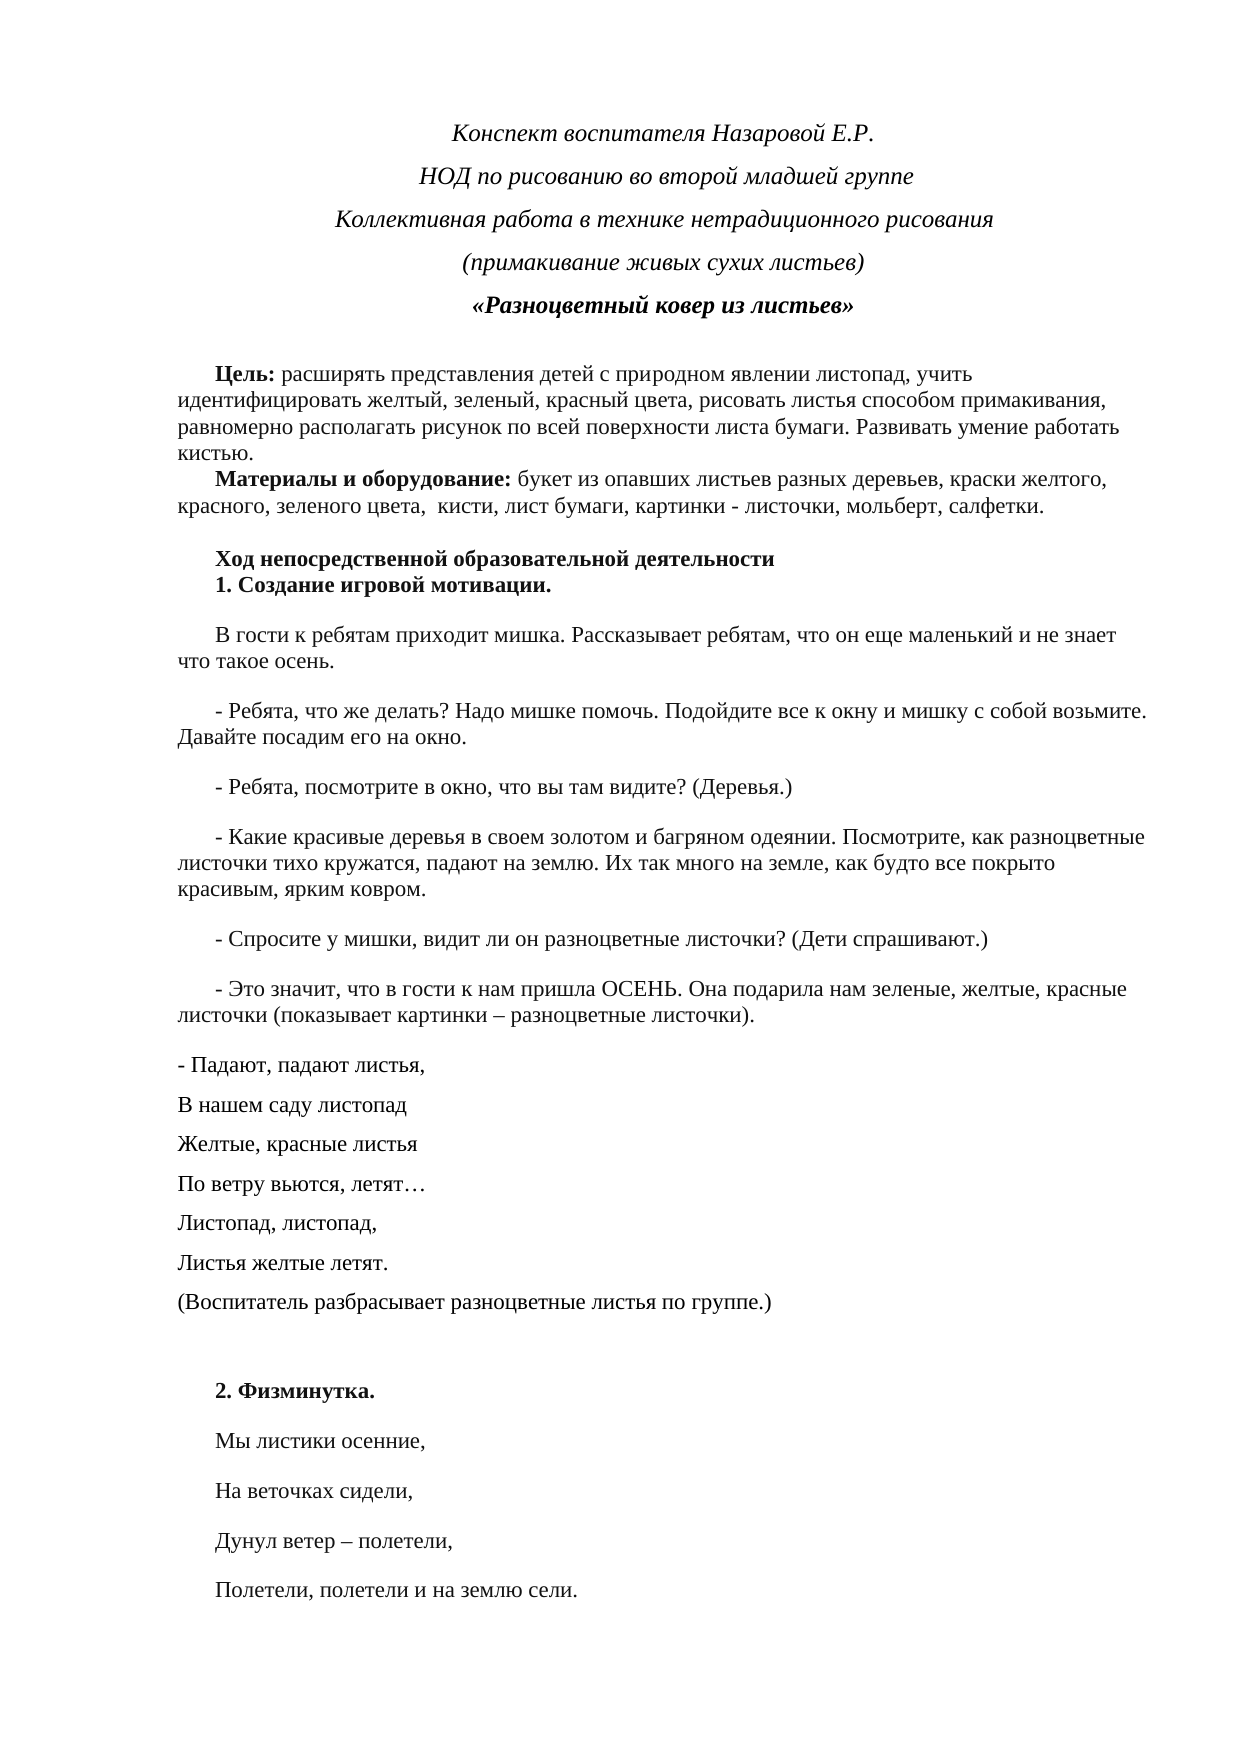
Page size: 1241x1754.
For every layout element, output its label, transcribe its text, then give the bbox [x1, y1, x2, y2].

text По ветру вьются, летят… [177, 1170, 1152, 1196]
text На веточках сидели, [177, 1477, 1152, 1503]
text «Разноцветный ковер из листьев» [177, 291, 1152, 319]
text Коллективная работа в технике нетрадиционного рисования [177, 204, 1152, 233]
text Мы листики осенние, [177, 1427, 1152, 1453]
text Листопад, листопад, [177, 1209, 1152, 1236]
text Конспект воспитателя Назаровой Е.Р. [177, 118, 1152, 147]
text Дунул ветер – полетели, [177, 1527, 1152, 1553]
text (примакивание живых сухих листьев) [177, 247, 1152, 276]
text Полетели, полетели и на землю сели. [177, 1577, 1152, 1603]
text 2. Физминутка. [177, 1377, 1152, 1404]
text 1. Создание игровой мотивации. [177, 571, 1152, 597]
text - Это значит, что в гости к нам пришла ОСЕНЬ. Она подарила нам зеленые, желтые, красные листочки (показывает картинки – разноцветные листочки). [177, 975, 1152, 1028]
text Цель: расширять представления детей с природном явлении листопад, учить идентифицировать желтый, зеленый, красный цвета, рисовать листья способом примакивания, равномерно располагать рисунок по всей поверхности листа бумаги. Развивать умение работать кистью. [177, 360, 1152, 466]
text (Воспитатель разбрасывает разноцветные листья по группе.) [177, 1288, 1152, 1314]
text Материалы и оборудование: букет из опавших листьев разных деревьев, краски желтого, красного, зеленого цвета, кисти, лист бумаги, картинки - листочки, мольберт, салфетки. [177, 466, 1152, 518]
text - Ребята, что же делать? Надо мишке помочь. Подойдите все к окну и мишку с собой возьмите. Давайте посадим его на окно. [177, 697, 1152, 749]
text Желтые, красные листья [177, 1130, 1152, 1157]
text Листья желтые летят. [177, 1249, 1152, 1275]
text Ход непосредственной образовательной деятельности [177, 544, 1152, 571]
text В гости к ребятам приходит мишка. Рассказывает ребятам, что он еще маленький и не знает что такое осень. [177, 621, 1152, 673]
text - Ребята, посмотрите в окно, что вы там видите? (Деревья.) [177, 773, 1152, 799]
text НОД по рисованию во второй младшей группе [177, 161, 1152, 190]
text - Спросите у мишки, видит ли он разноцветные листочки? (Дети спрашивают.) [177, 925, 1152, 952]
text В нашем саду листопад [177, 1091, 1152, 1117]
text - Какие красивые деревья в своем золотом и багряном одеянии. Посмотрите, как разноцветные листочки тихо кружатся, падают на землю. Их так много на земле, как будто все покрыто красивым, ярким ковром. [177, 823, 1152, 902]
text - Падают, падают листья, [177, 1051, 1152, 1078]
